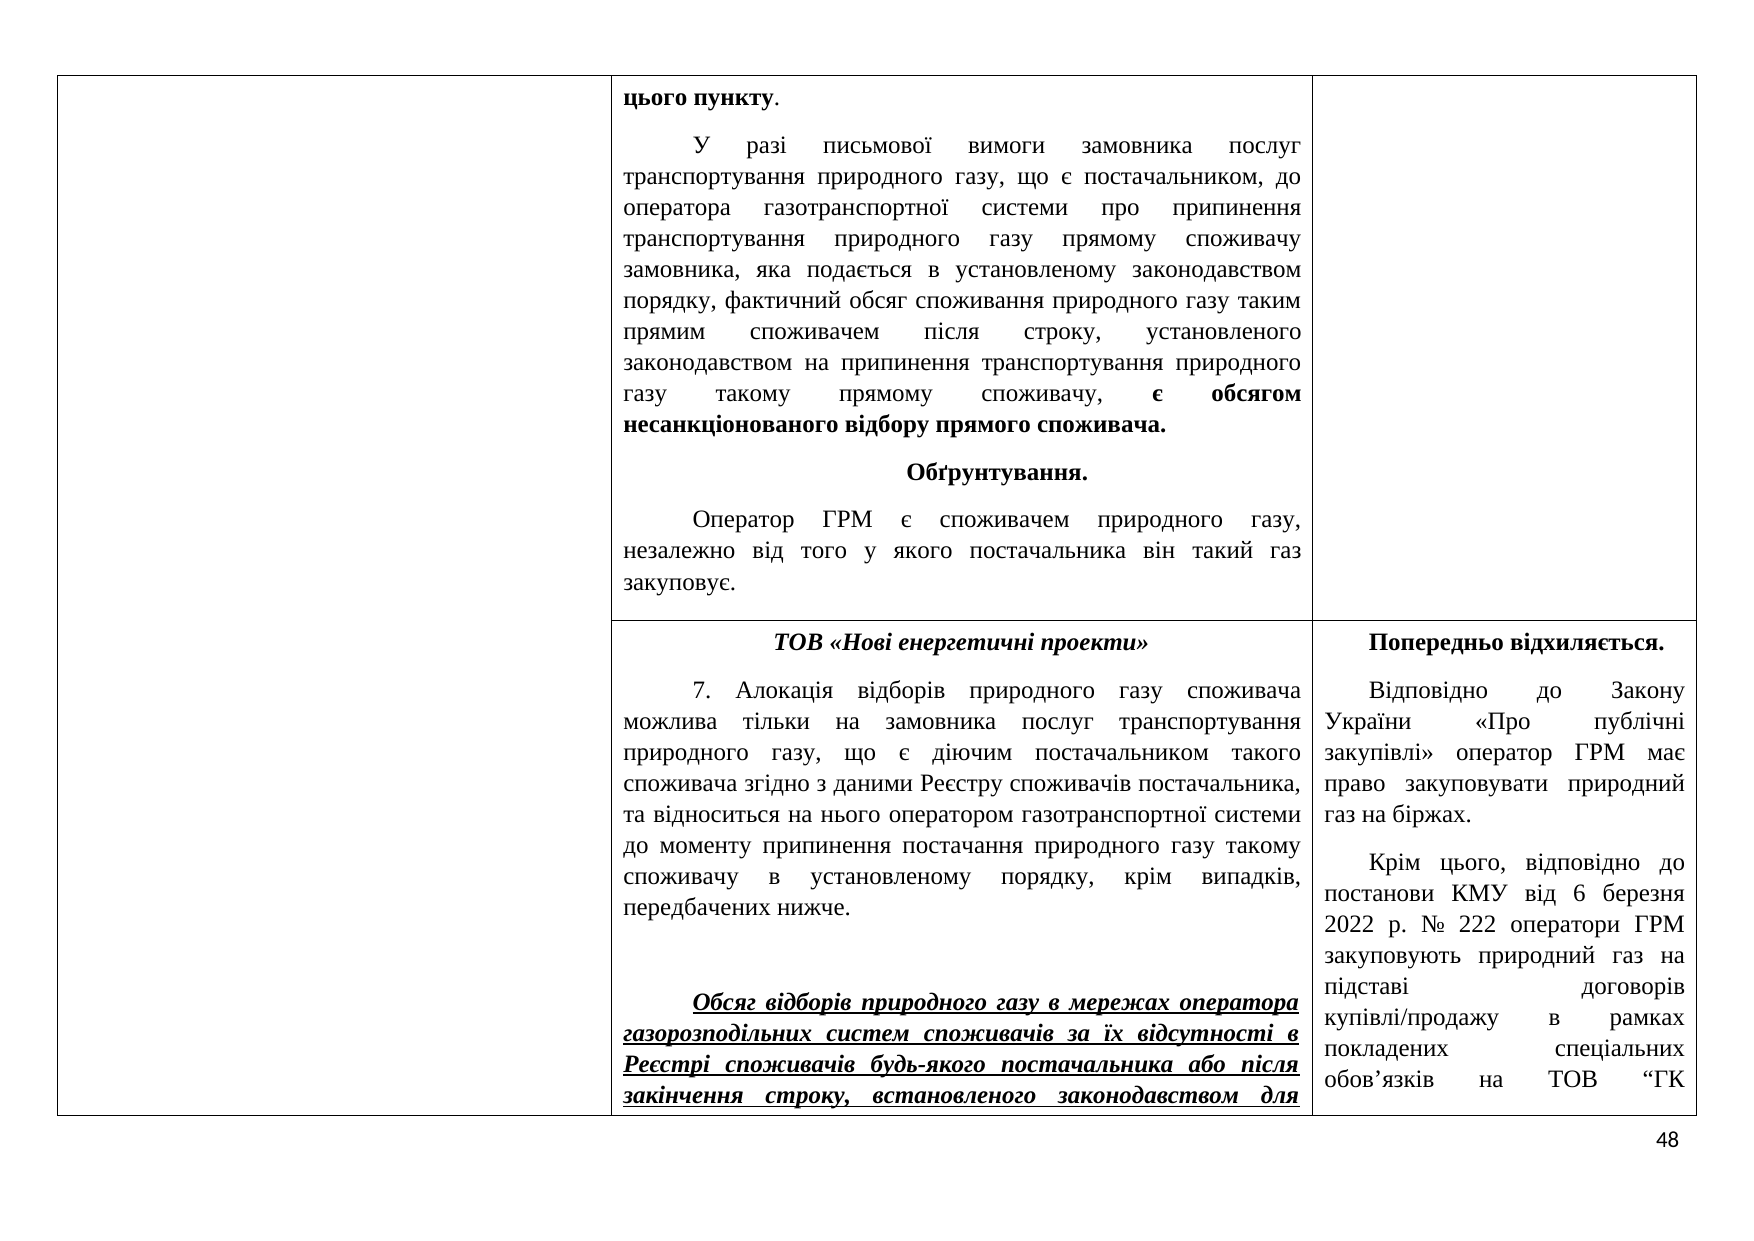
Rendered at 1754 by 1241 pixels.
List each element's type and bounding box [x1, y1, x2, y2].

table_cell [612, 76, 1312, 620]
table_cell [612, 621, 1312, 1115]
table_cell [1313, 621, 1696, 1115]
table_cell [1313, 76, 1696, 620]
